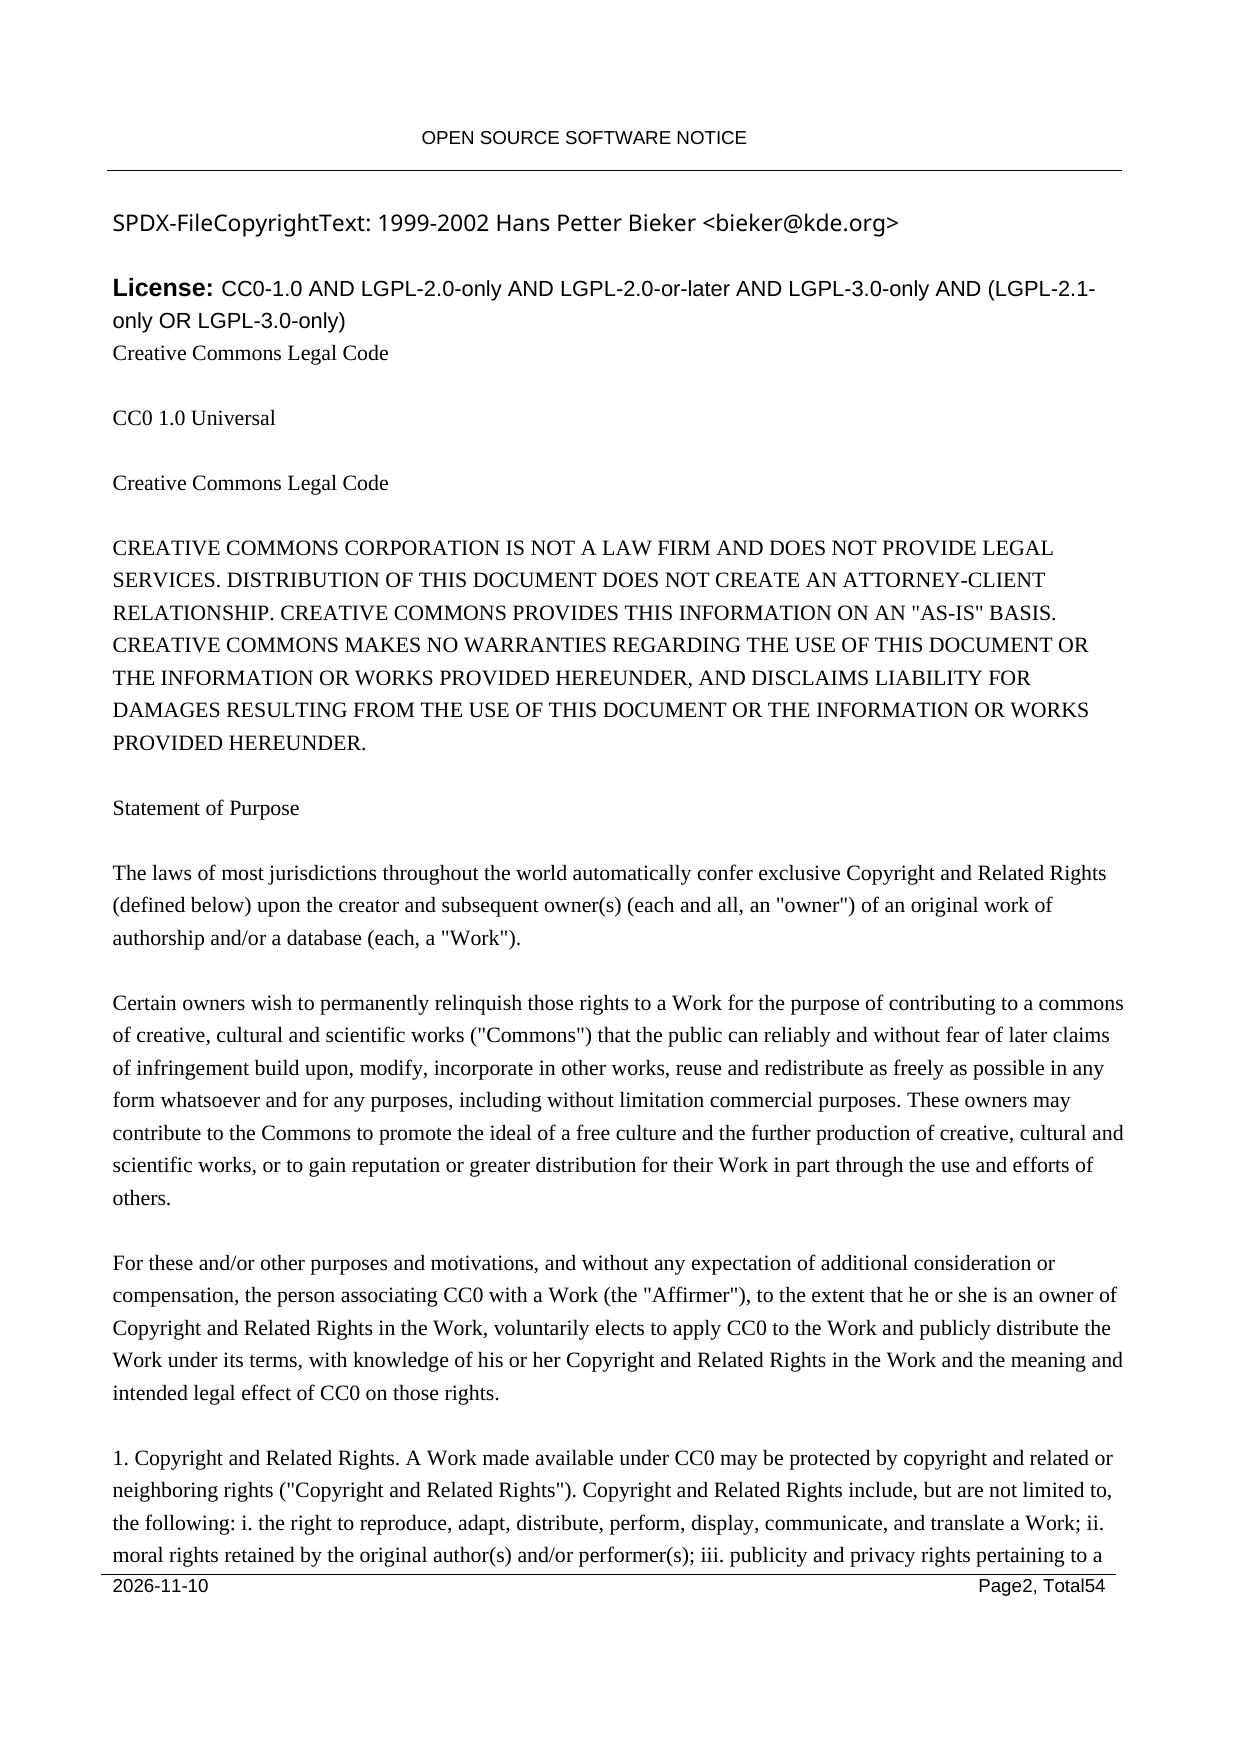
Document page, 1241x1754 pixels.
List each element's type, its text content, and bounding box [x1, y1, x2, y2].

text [112, 206, 1128, 271]
text License: CC0-1.0 AND LGPL-2.0-only AND LGPL-2.0-or-later AND LGPL-3.0-only AND (LGPL-2.1-only OR LGPL-3.0-only) [112, 271, 1128, 336]
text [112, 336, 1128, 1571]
